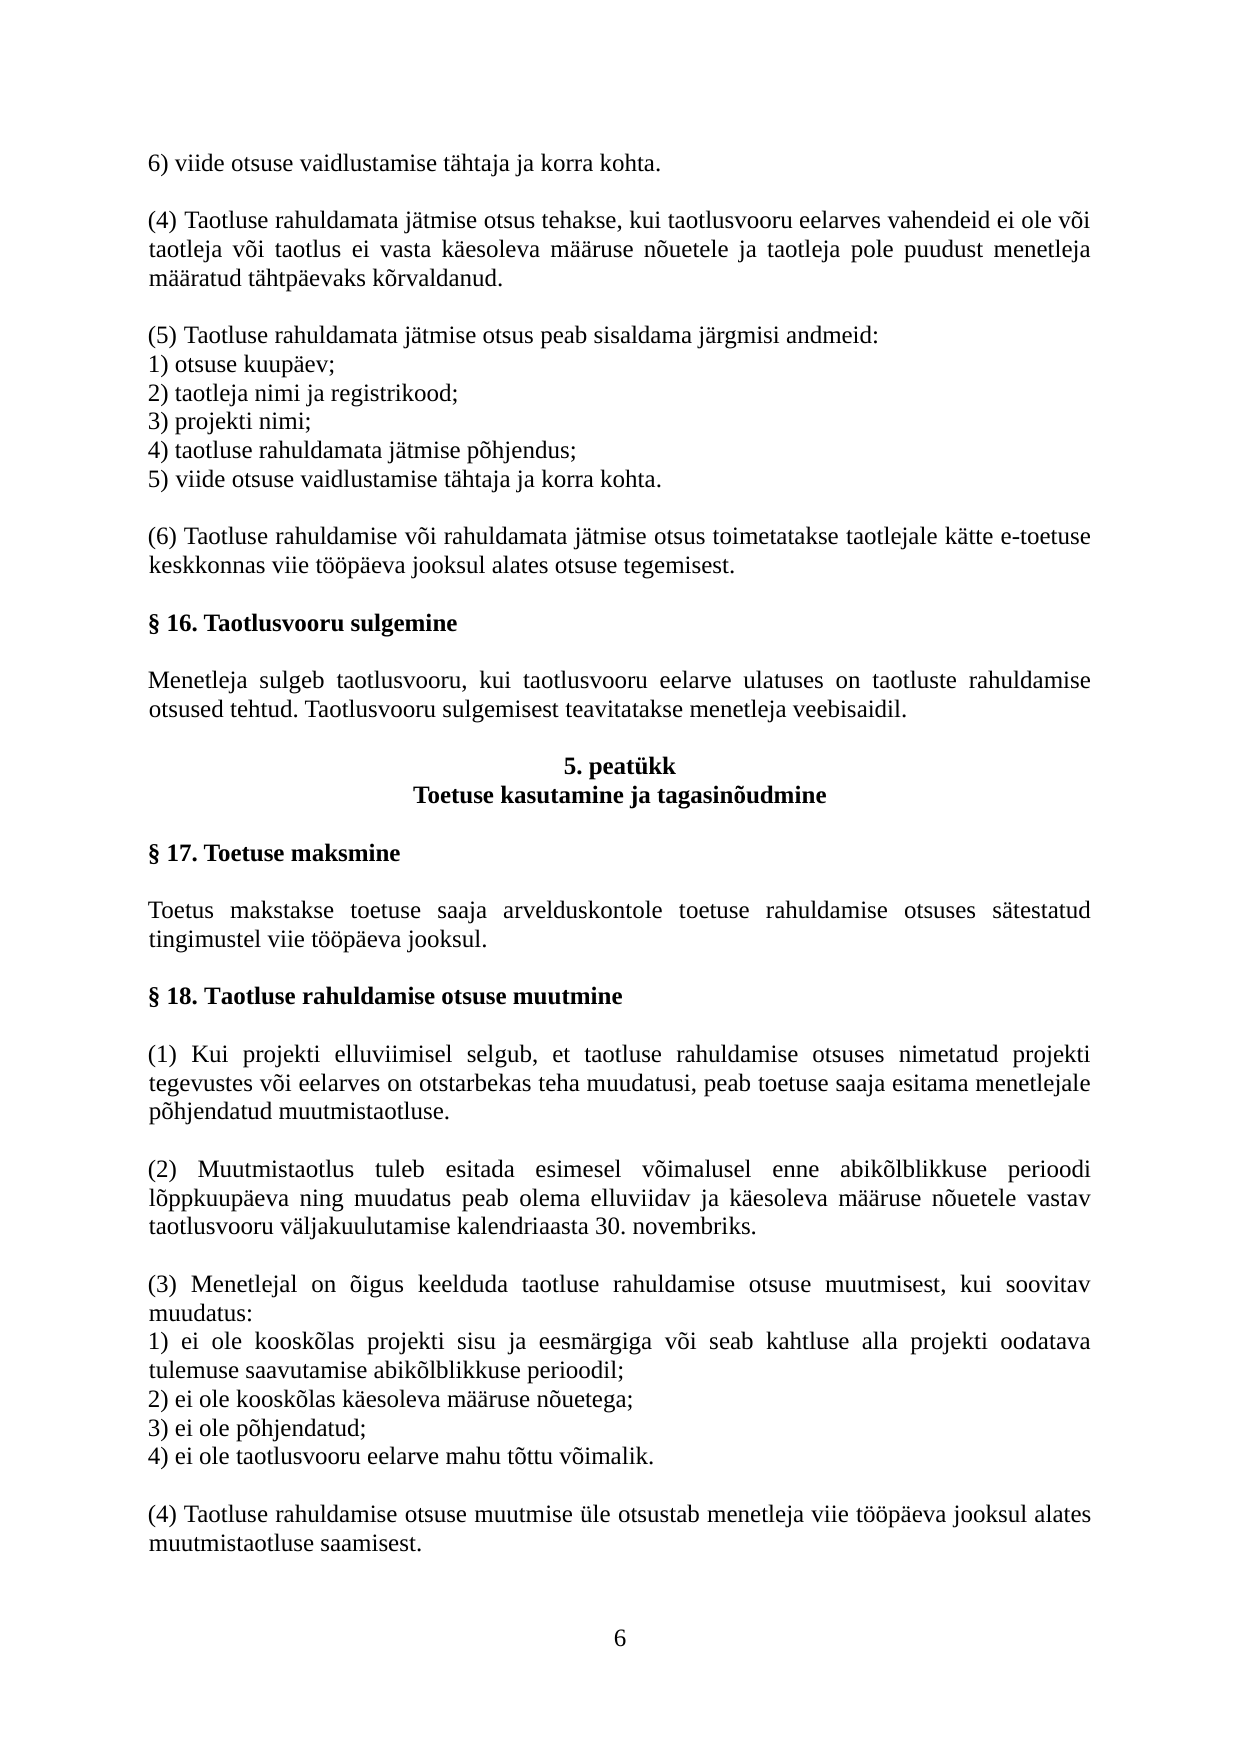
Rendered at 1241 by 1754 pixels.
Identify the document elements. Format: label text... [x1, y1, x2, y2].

text (2) Muutmistaotlus tuleb esitada esimesel võimalusel enne abikõlblikkuse perioodi lõppkuupäeva ning muudatus peab olema elluviidav ja käesoleva määruse nõuetele vastav taotlusvooru väljakuulutamise kalendriaasta 30. novembriks. [148, 1154, 1092, 1240]
text 6) viide otsuse vaidlustamise tähtaja ja korra kohta. [148, 148, 1092, 176]
text 5) viide otsuse vaidlustamise tähtaja ja korra kohta. [148, 464, 1092, 493]
text (6) Taotluse rahuldamise või rahuldamata jätmise otsus toimetatakse taotlejale kätte e-toetuse keskkonnas viie tööpäeva jooksul alates otsuse tegemisest. [148, 521, 1092, 579]
text § 16. Taotlusvooru sulgemine [148, 608, 1092, 636]
text (1) Kui projekti elluviimisel selgub, et taotluse rahuldamise otsuses nimetatud projekti tegevustes või eelarves on otstarbekas teha muudatusi, peab toetuse saaja esitama menetlejale põhjendatud muutmistaotluse. [148, 1039, 1092, 1125]
text Toetuse kasutamine ja tagasinõudmine [148, 780, 1092, 809]
text 3) projekti nimi; [148, 406, 1092, 435]
text Menetleja sulgeb taotlusvooru, kui taotlusvooru eelarve ulatuses on taotluste rahuldamise otsused tehtud. Taotlusvooru sulgemisest teavitatakse menetleja veebisaidil. [148, 665, 1092, 723]
text (5) Taotluse rahuldamata jätmise otsus peab sisaldama järgmisi andmeid: [148, 320, 1092, 349]
text § 18. Taotluse rahuldamise otsuse muutmine [148, 981, 1092, 1010]
text 3) ei ole põhjendatud; [148, 1413, 1092, 1441]
text 1) ei ole kooskõlas projekti sisu ja eesmärgiga või seab kahtluse alla projekti oodatava tulemuse saavutamise abikõlblikkuse perioodil; [148, 1326, 1092, 1384]
text (4) Taotluse rahuldamata jätmise otsus tehakse, kui taotlusvooru eelarves vahendeid ei ole või taotleja või taotlus ei vasta käesoleva määruse nõuetele ja taotleja pole puudust menetleja määratud tähtpäevaks kõrvaldanud. [148, 205, 1092, 291]
text 5. peatükk [148, 751, 1092, 780]
text § 17. Toetuse maksmine [148, 838, 1092, 866]
text (4) Taotluse rahuldamise otsuse muutmise üle otsustab menetleja viie tööpäeva jooksul alates muutmistaotluse saamisest. [148, 1499, 1092, 1556]
text 2) taotleja nimi ja registrikood; [148, 378, 1092, 406]
text Toetus makstakse toetuse saaja arvelduskontole toetuse rahuldamise otsuses sätestatud tingimustel viie tööpäeva jooksul. [148, 895, 1092, 953]
text 4) ei ole taotlusvooru eelarve mahu tõttu võimalik. [148, 1441, 1092, 1470]
text 2) ei ole kooskõlas käesoleva määruse nõuetega; [148, 1384, 1092, 1413]
text 1) otsuse kuupäev; [148, 349, 1092, 378]
text (3) Menetlejal on õigus keelduda taotluse rahuldamise otsuse muutmisest, kui soovitav muudatus: [148, 1269, 1092, 1326]
text 4) taotluse rahuldamata jätmise põhjendus; [148, 435, 1092, 464]
